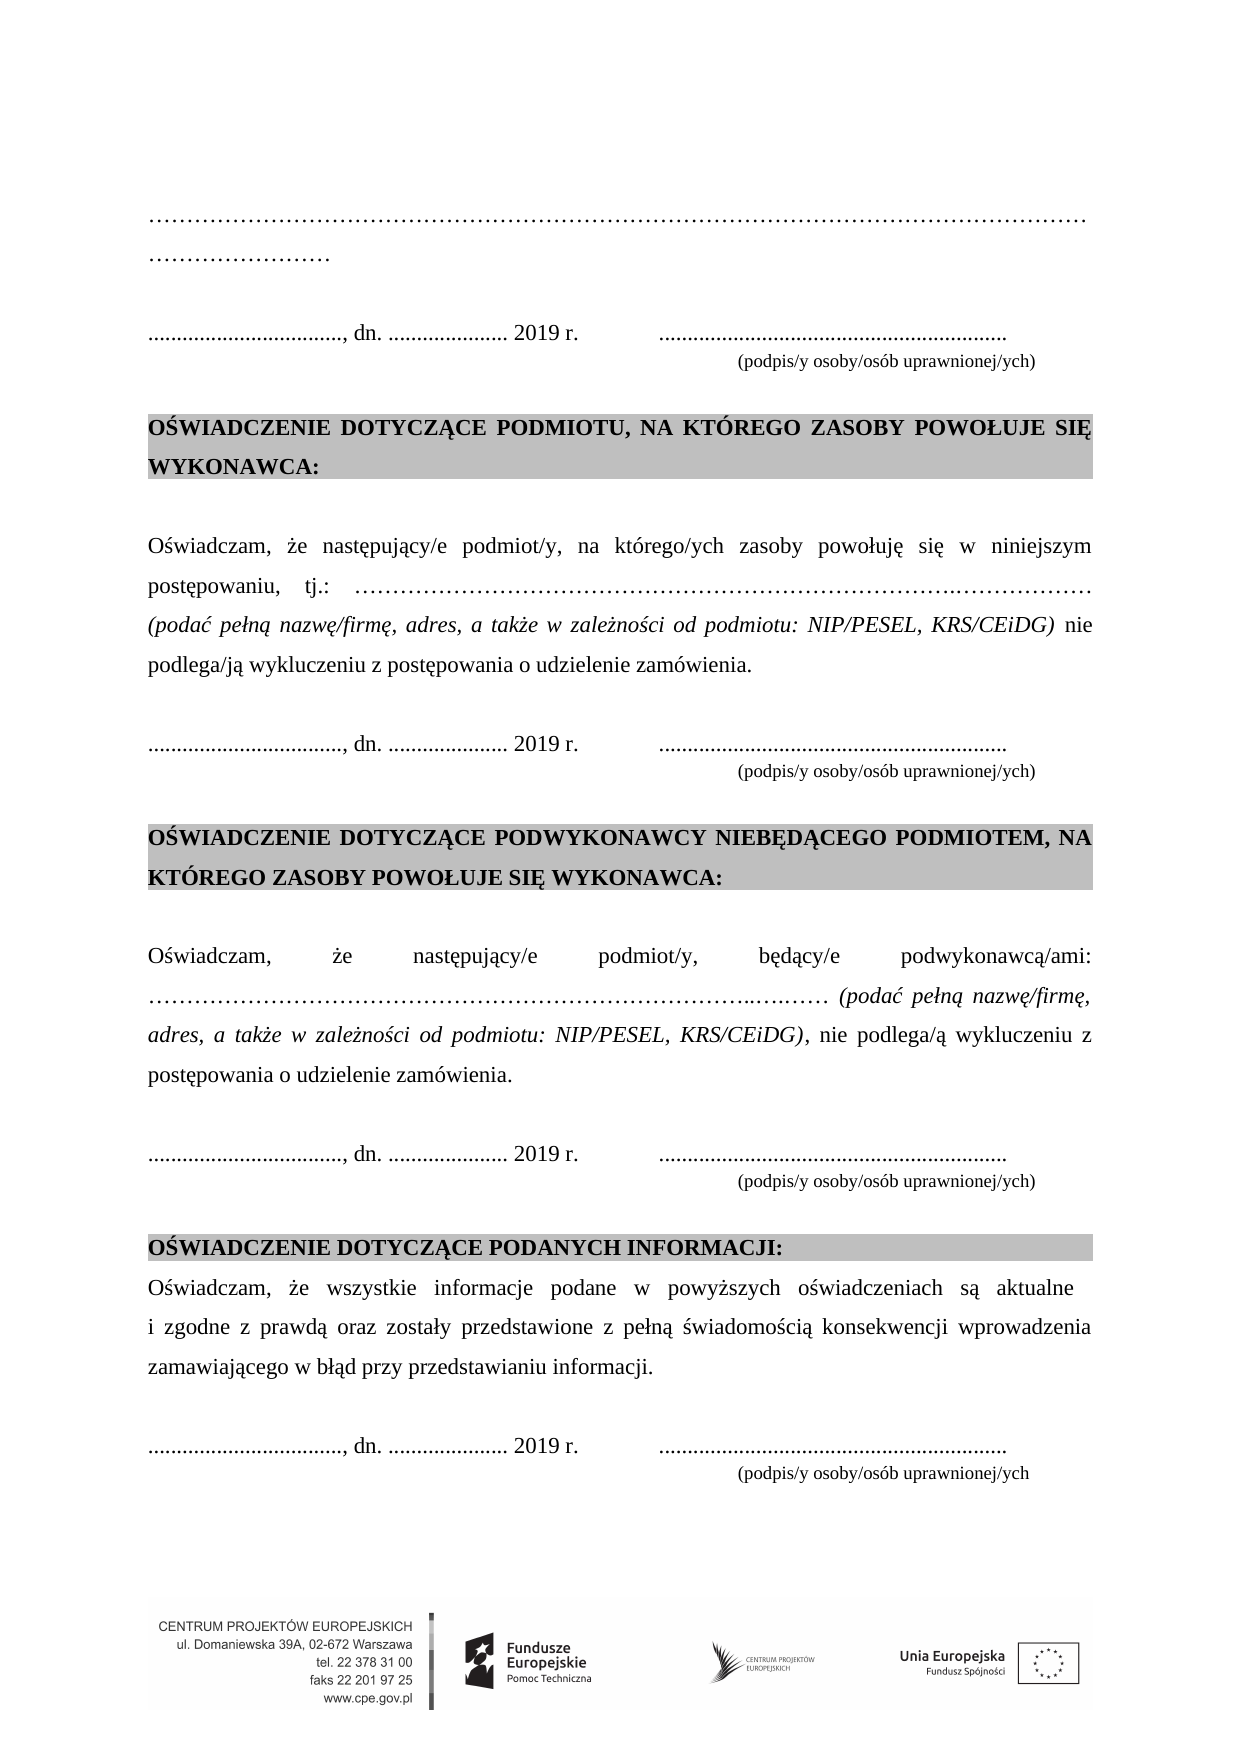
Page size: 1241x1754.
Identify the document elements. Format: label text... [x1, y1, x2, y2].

text (podpis/y osoby/osób uprawnionej/ych) [738, 760, 1093, 781]
text OŚWIADCZENIE DOTYCZĄCE PODANYCH INFORMACJI: [148, 1234, 1093, 1261]
text Oświadczam, że wszystkie informacje podane w powyższych oświadczeniach są aktualne i zgodne z prawdą oraz zostały przedstawione z pełną świadomością konsekwencji wprowadzenia zamawiającego w błąd przy przedstawianiu informacji. [148, 1274, 1093, 1379]
text .................................., dn. ..................... 2019 r. ............................................................. [148, 319, 1093, 346]
text (podpis/y osoby/osób uprawnionej/ych) [738, 1170, 1093, 1192]
text …………………………………………………………………………………………..…………………...........……………………………………………………………………………………………………………………………………………………………………………………………………………………………………………… [148, 145, 1093, 267]
text .................................., dn. ..................... 2019 r. ............................................................. [148, 729, 1093, 756]
text (podpis/y osoby/osób uprawnionej/ych) [738, 349, 1093, 371]
text Oświadczam, że następujący/e podmiot/y, będący/e podwykonawcą/ami: ……………………………………………………………………..….…… (podać pełną nazwę/firmę, adres, a także w zależności od podmiotu: NIP/PESEL, KRS/CEiDG), nie podlega/ą wykluczeniu z postępowania o udzielenie zamówienia. [148, 942, 1093, 1087]
text OŚWIADCZENIE DOTYCZĄCE PODWYKONAWCY NIEBĘDĄCEGO PODMIOTEM, NA KTÓREGO ZASOBY POWOŁUJE SIĘ WYKONAWCA: [148, 824, 1093, 890]
picture [147, 1597, 1093, 1710]
text OŚWIADCZENIE DOTYCZĄCE PODMIOTU, NA KTÓREGO ZASOBY POWOŁUJE SIĘ WYKONAWCA: [148, 414, 1093, 479]
text (podpis/y osoby/osób uprawnionej/ych [738, 1462, 1093, 1483]
text .................................., dn. ..................... 2019 r. ............................................................. [148, 1140, 1093, 1166]
text Oświadczam, że następujący/e podmiot/y, na którego/ych zasoby powołuję się w niniejszym postępowaniu, tj.: …………………………………………………………………….……………… (podać pełną nazwę/firmę, adres, a także w zależności od podmiotu: NIP/PESEL, KRS/CEiDG) nie podlega/ją wykluczeniu z postępowania o udzielenie zamówienia. [148, 532, 1093, 677]
text .................................., dn. ..................... 2019 r. ............................................................. [148, 1432, 1093, 1458]
